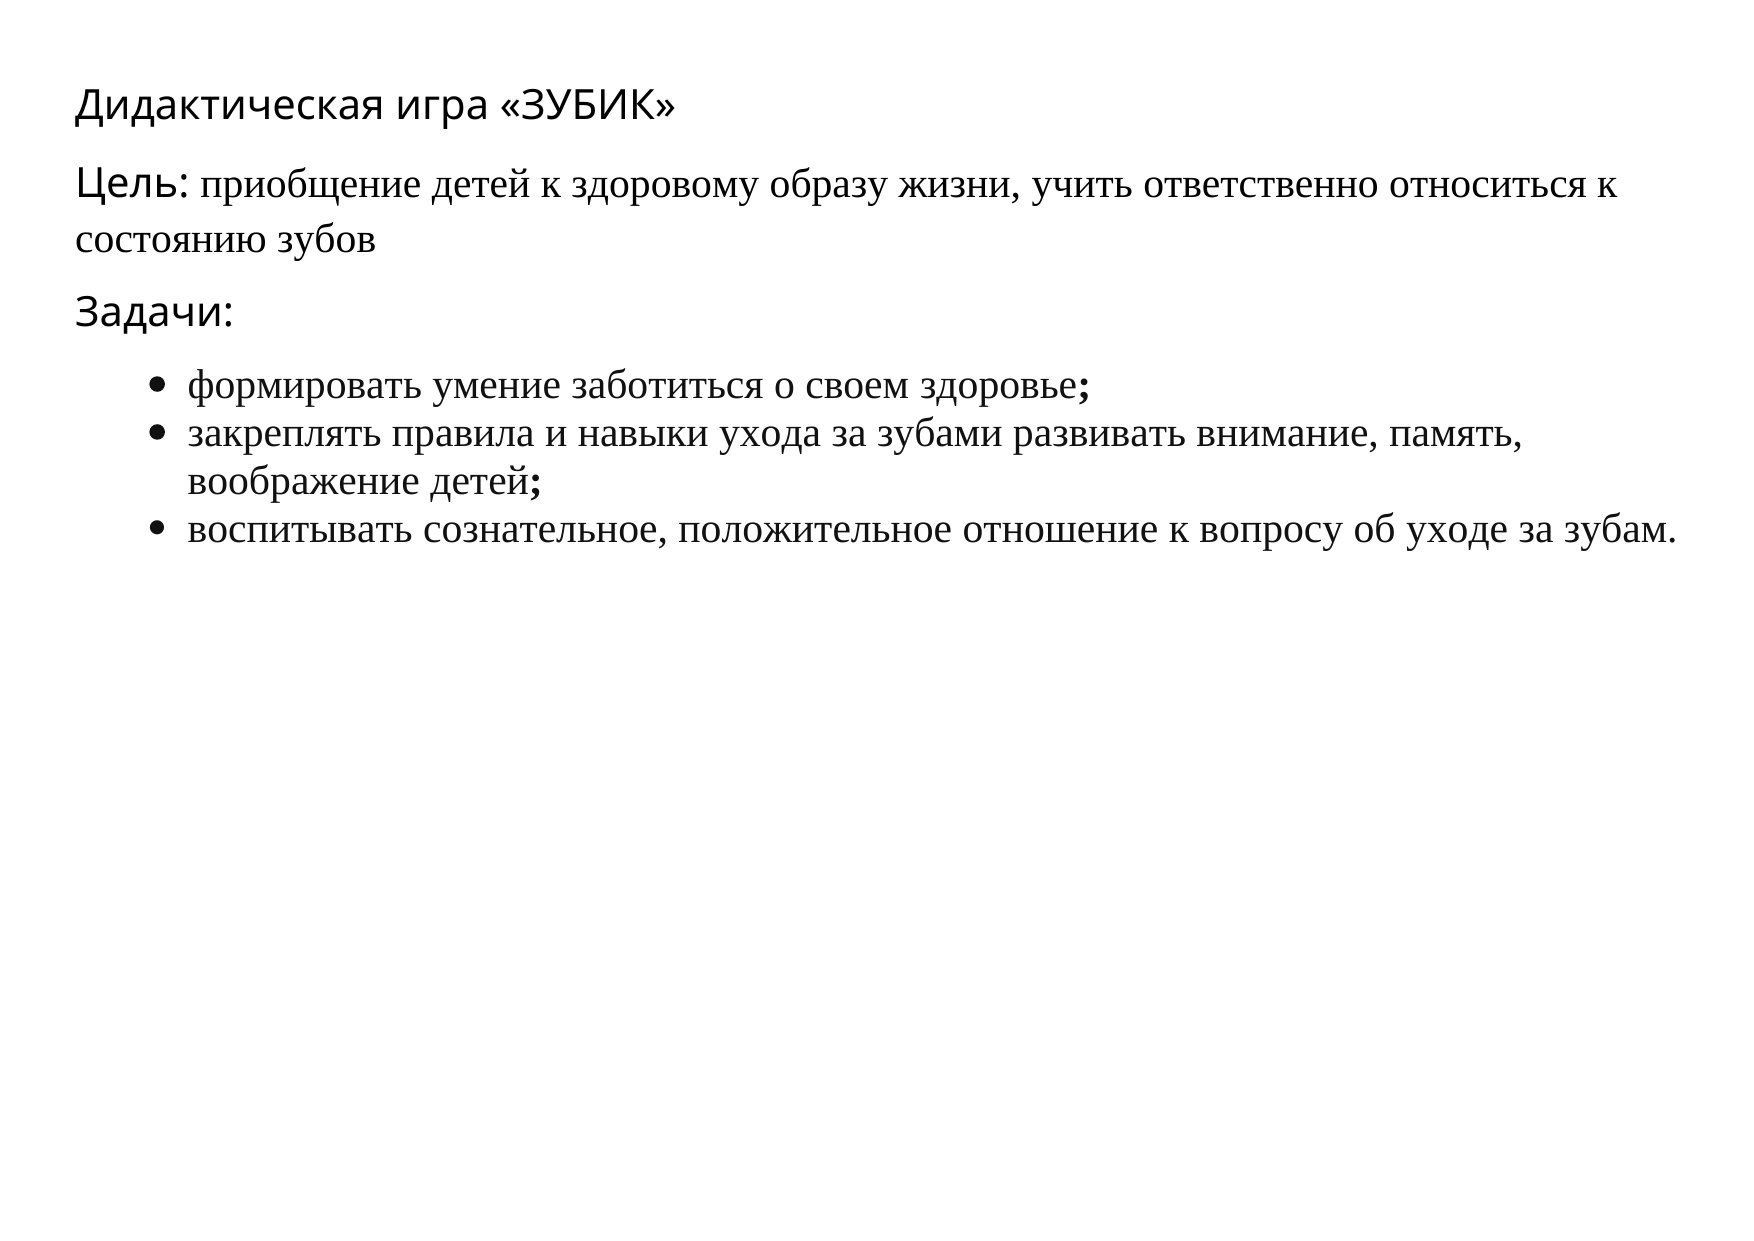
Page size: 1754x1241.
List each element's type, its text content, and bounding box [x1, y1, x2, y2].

text Задачи: [75, 282, 1679, 338]
list формировать умение заботиться о своем здоровье; [150, 360, 1679, 408]
list воспитывать сознательное, положительное отношение к вопросу об уходе за зубам. [150, 504, 1679, 552]
text Дидактическая игра «ЗУБИК» [75, 75, 1679, 132]
text Цель: приобщение детей к здоровому образу жизни, учить ответственно относиться к состоянию зубов [75, 153, 1679, 261]
list закреплять правила и навыки ухода за зубами развивать внимание, память, воображение детей; [150, 408, 1679, 504]
